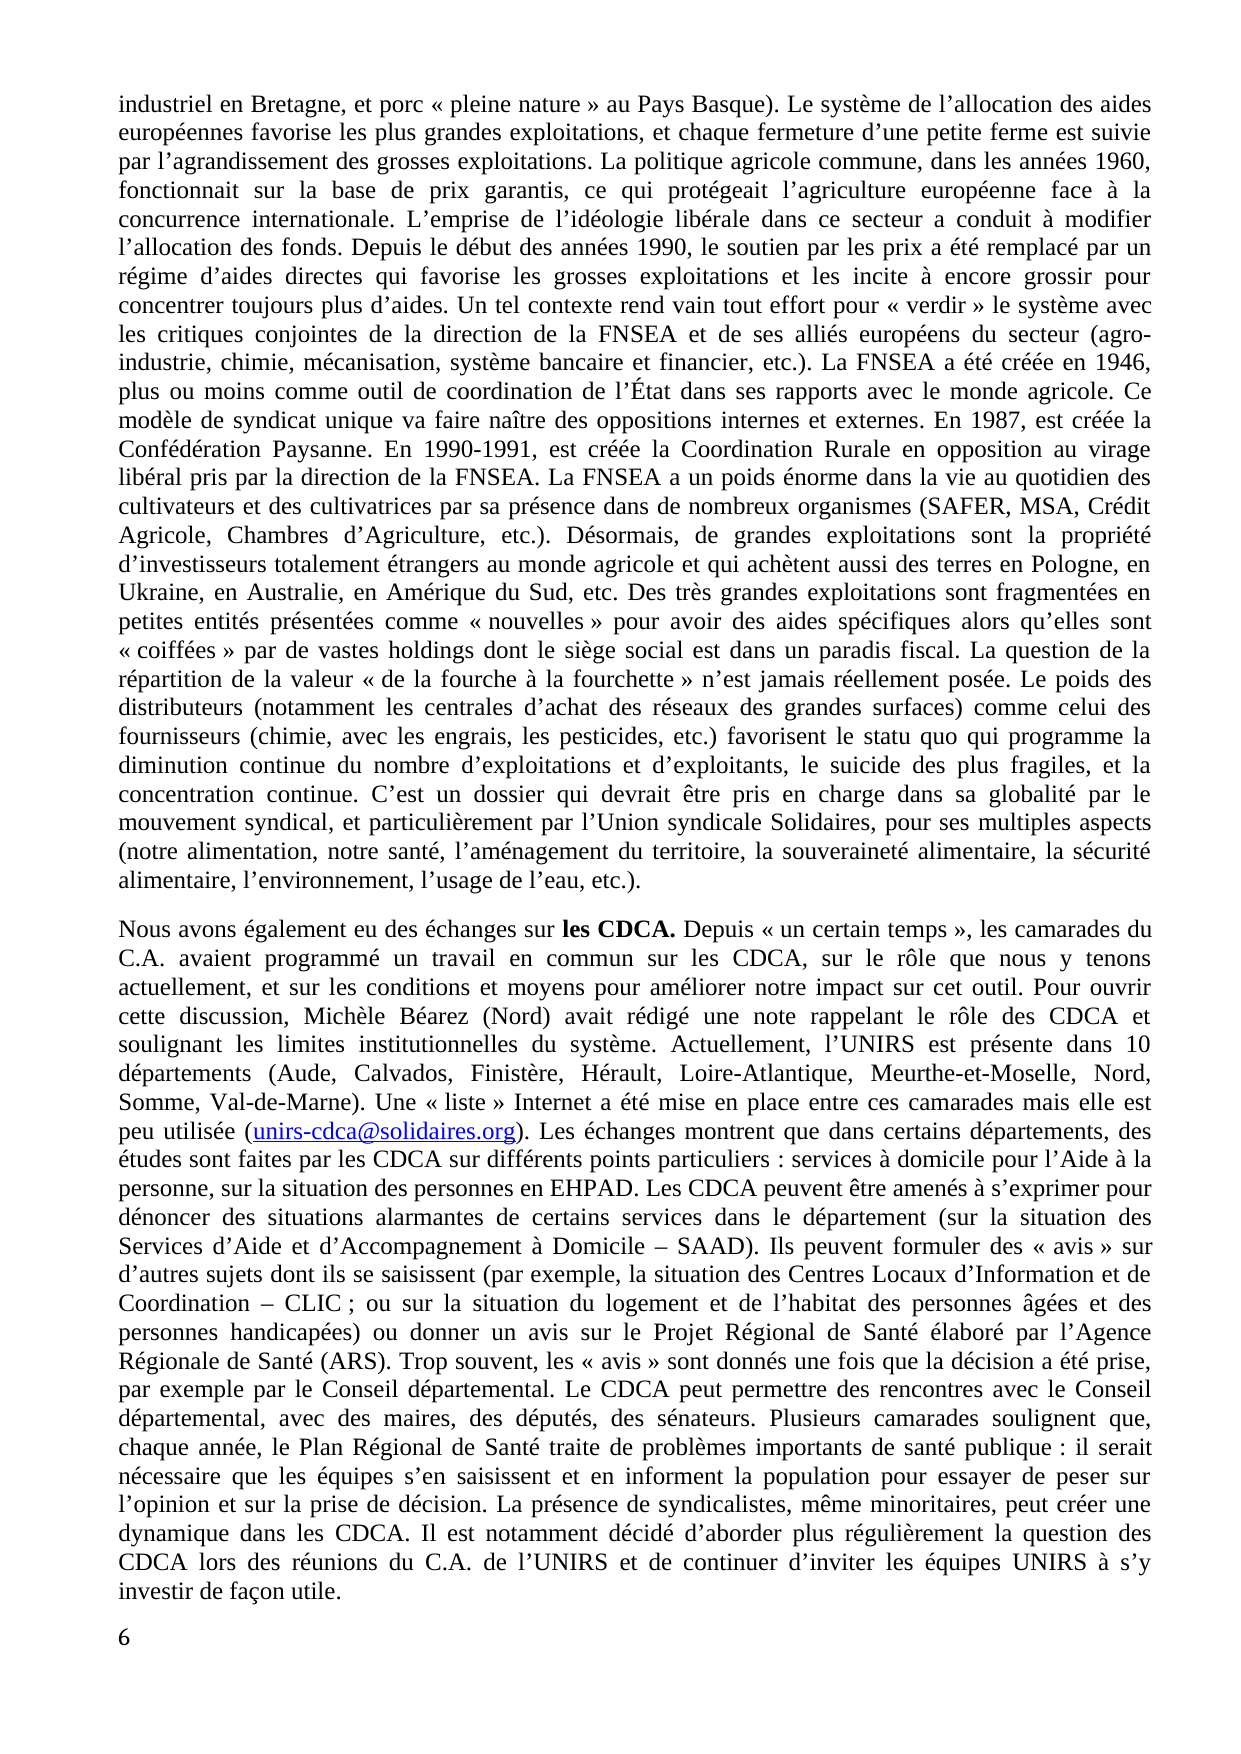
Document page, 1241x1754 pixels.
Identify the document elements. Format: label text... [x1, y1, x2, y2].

text Nous avons également eu des échanges sur les CDCA. Depuis « un certain temps », les camarades du C.A. avaient programmé un travail en commun sur les CDCA, sur le rôle que nous y tenons actuellement, et sur les conditions et moyens pour améliorer notre impact sur cet outil. Pour ouvrir cette discussion, Michèle Béarez (Nord) avait rédigé une note rappelant le rôle des CDCA et soulignant les limites institutionnelles du système. Actuellement, l’UNIRS est présente dans 10 départements (Aude, Calvados, Finistère, Hérault, Loire-Atlantique, Meurthe-et-Moselle, Nord, Somme, Val-de-Marne). Une « liste » Internet a été mise en place entre ces camarades mais elle est peu utilisée (unirs-cdca@solidaires.org). Les échanges montrent que dans certains départements, des études sont faites par les CDCA sur différents points particuliers : services à domicile pour l’Aide à la personne, sur la situation des personnes en EHPAD. Les CDCA peuvent être amenés à s’exprimer pour dénoncer des situations alarmantes de certains services dans le département (sur la situation des Services d’Aide et d’Accompagnement à Domicile – SAAD). Ils peuvent formuler des « avis » sur d’autres sujets dont ils se saisissent (par exemple, la situation des Centres Locaux d’Information et de Coordination – CLIC ; ou sur la situation du logement et de l’habitat des personnes âgées et des personnes handicapées) ou donner un avis sur le Projet Régional de Santé élaboré par l’Agence Régionale de Santé (ARS). Trop souvent, les « avis » sont donnés une fois que la décision a été prise, par exemple par le Conseil départemental. Le CDCA peut permettre des rencontres avec le Conseil départemental, avec des maires, des députés, des sénateurs. Plusieurs camarades soulignent que, chaque année, le Plan Régional de Santé traite de problèmes importants de santé publique : il serait nécessaire que les équipes s’en saisissent et en informent la population pour essayer de peser sur l’opinion et sur la prise de décision. La présence de syndicalistes, même minoritaires, peut créer une dynamique dans les CDCA. Il est notamment décidé d’aborder plus régulièrement la question des CDCA lors des réunions du C.A. de l’UNIRS et de continuer d’inviter les équipes UNIRS à s’y investir de façon utile. [118, 914, 1152, 1604]
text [118, 89, 1152, 894]
